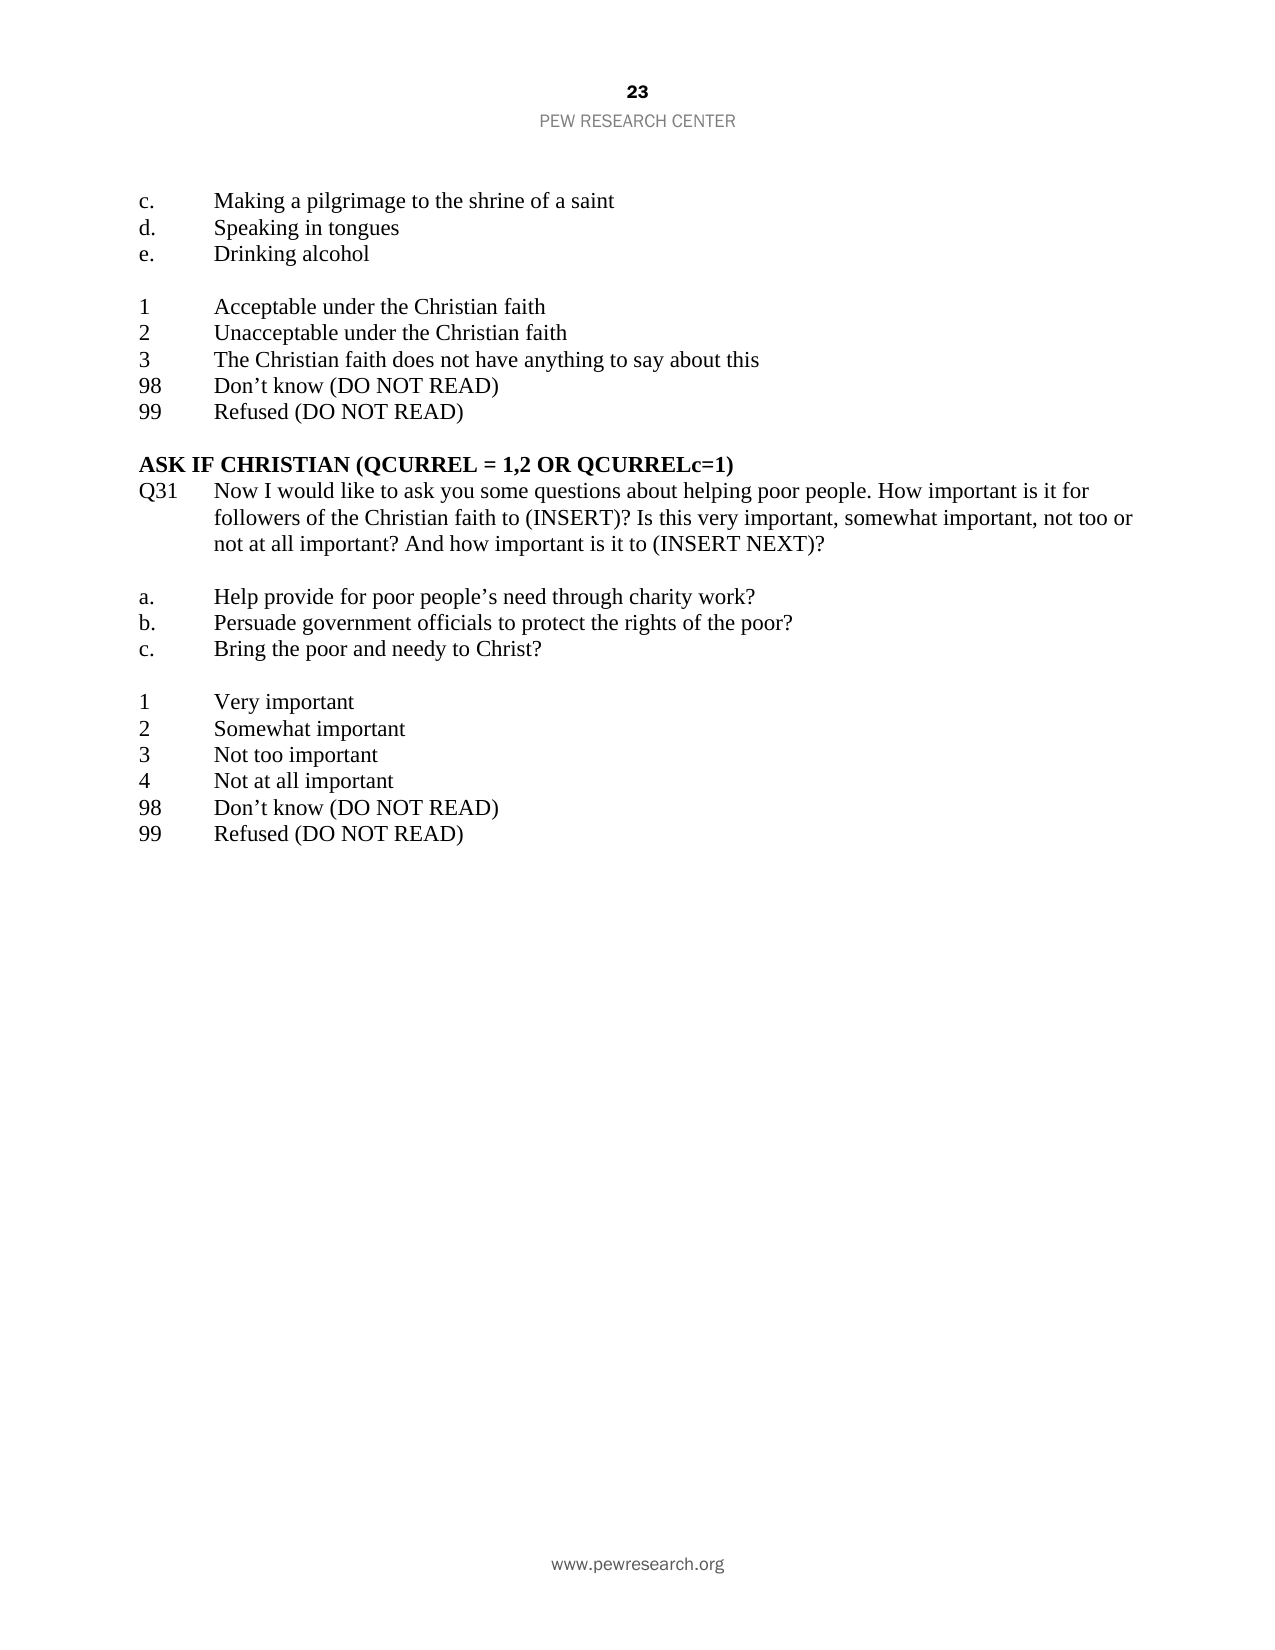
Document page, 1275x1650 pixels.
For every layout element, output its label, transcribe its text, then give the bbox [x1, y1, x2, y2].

text c. Bring the poor and needy to Christ? [139, 636, 1136, 662]
text 2 Somewhat important [139, 714, 1136, 741]
text e. Drinking alcohol [139, 240, 1136, 267]
text c. Making a pilgrimage to the shrine of a saint [139, 187, 1136, 214]
text 99 Refused (DO NOT READ) [139, 820, 1136, 846]
text 2 Unacceptable under the Christian faith [139, 319, 1136, 346]
text 3 The Christian faith does not have anything to say about this [139, 346, 1136, 372]
text 98 Don’t know (DO NOT READ) [139, 372, 1136, 398]
text b. Persuade government officials to protect the rights of the poor? [139, 609, 1136, 636]
text 1 Very important [139, 688, 1136, 714]
text d. Speaking in tongues [139, 214, 1136, 240]
text 1 Acceptable under the Christian faith [139, 293, 1136, 319]
text 4 Not at all important [139, 767, 1136, 794]
text ASK IF CHRISTIAN (QCURREL = 1,2 OR QCURRELc=1) [139, 451, 1136, 477]
text Q31 Now I would like to ask you some questions about helping poor people. How important is it for followers of the Christian faith to (INSERT)? Is this very important, somewhat important, not too or not at all important? And how important is it to (INSERT NEXT)? [139, 477, 1136, 556]
text 3 Not too important [139, 741, 1136, 767]
text 99 Refused (DO NOT READ) [139, 398, 1136, 425]
text a. Help provide for poor people’s need through charity work? [139, 583, 1136, 609]
text 98 Don’t know (DO NOT READ) [139, 794, 1136, 820]
